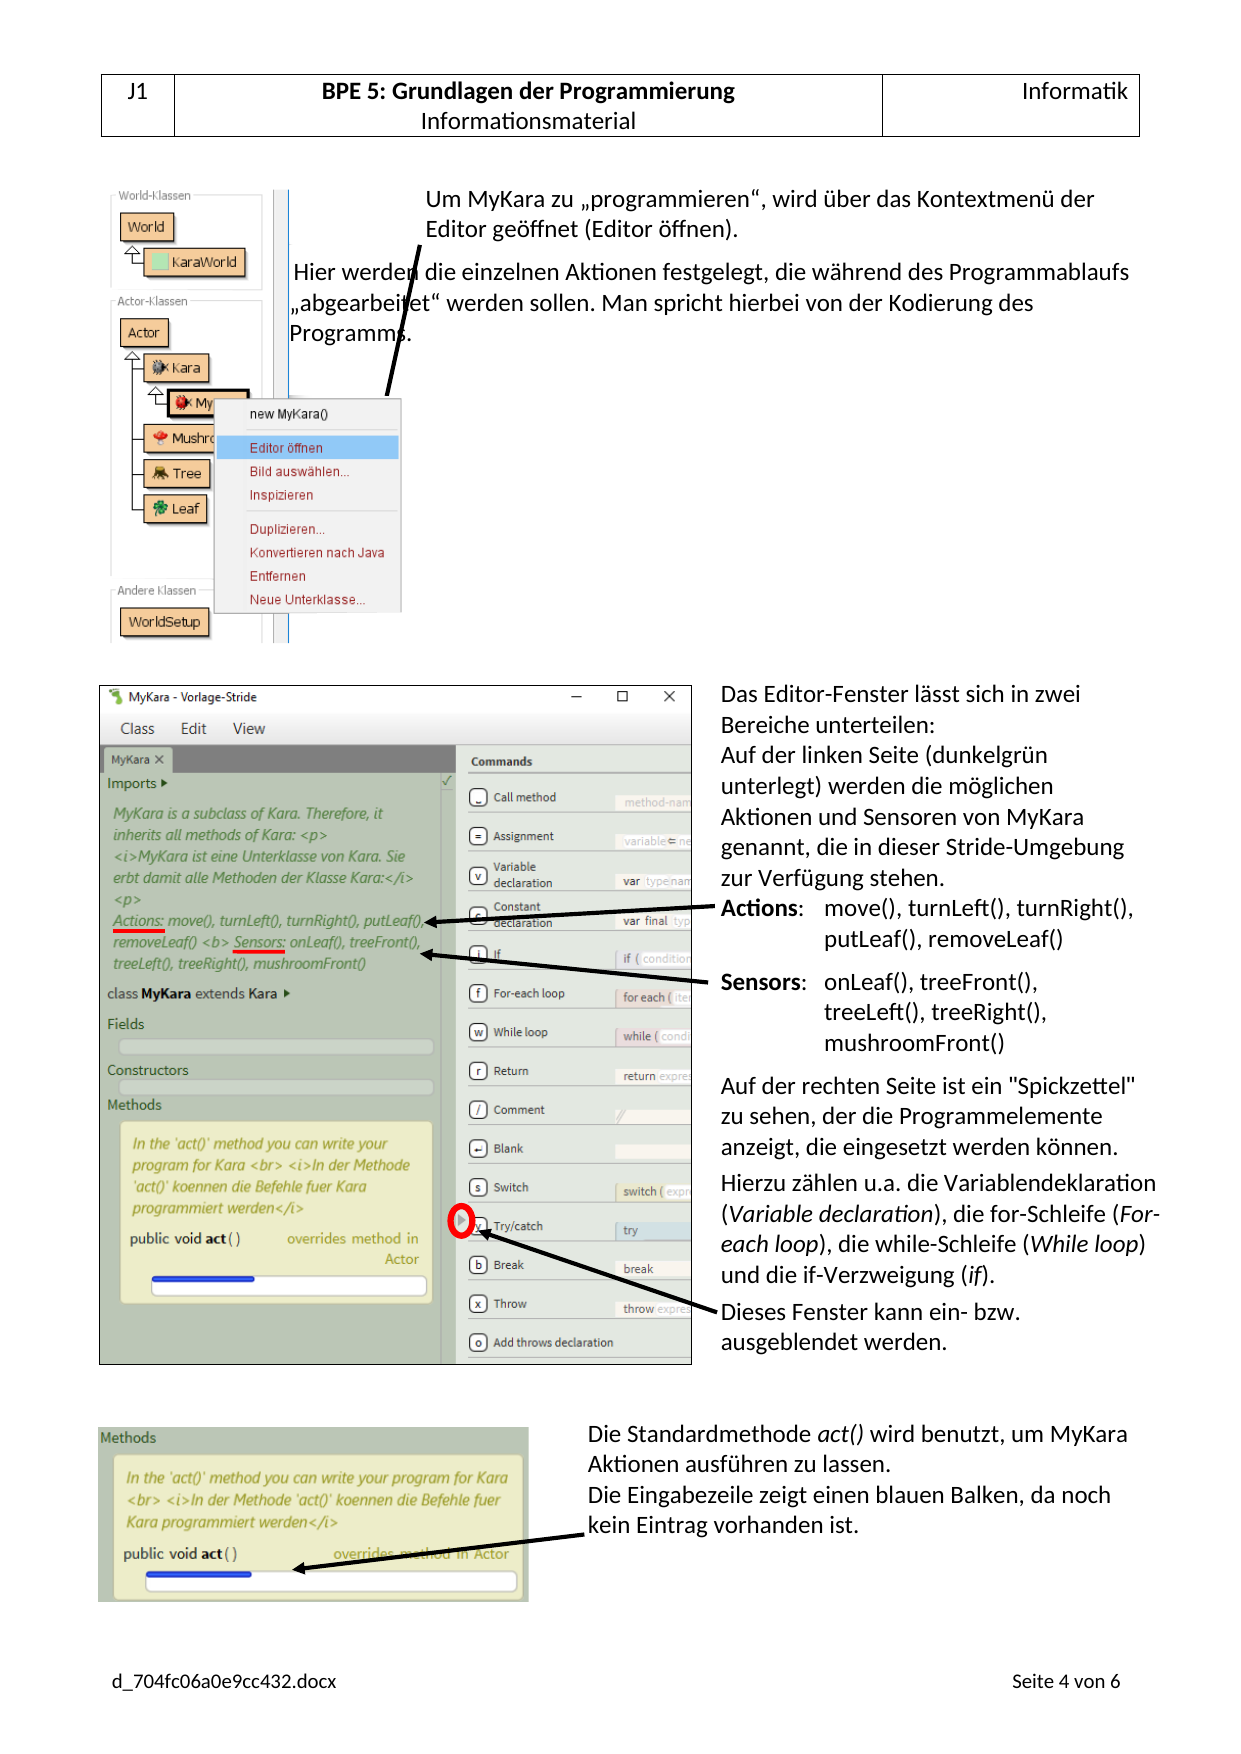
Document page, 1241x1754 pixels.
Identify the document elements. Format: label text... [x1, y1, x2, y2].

text Das Editor-Fenster lässt sich in zwei Bereiche unterteilen: [721, 648, 1140, 709]
text Actions: move(), turnLeft(), turnRight(), putLeaf(), removeLeaf() [721, 862, 1140, 923]
text Hier werden die einzelnen Aktionen festgelegt, die während des Programmablaufs „abgearbeitet“ werden sollen. Man spricht hierbei von der Kodierung des Programms. [407, 256, 1140, 317]
picture [100, 656, 691, 1333]
picture [98, 1396, 529, 1571]
text Die Eingabezeile zeigt einen blauen Balken, da noch kein Eintrag vorhanden ist. [588, 1448, 1140, 1509]
text Auf der rechten Seite ist ein "Spickzettel" zu sehen, der die Programmelemente anzeigt, die eingesetzt werden können. [721, 1039, 1163, 1131]
text Die Standardmethode act() wird benutzt, um MyKara Aktionen ausführen zu lassen. [588, 1387, 1140, 1448]
text Sensors: onLeaf(), treeFront(), treeLeft(), treeRight(), mushroomFront() [721, 935, 1140, 1027]
text Hierzu zählen u.a. die Variablendeklaration (Variable declaration), die for-Schleife (For-each loop), die while-Schleife (While loop) und die if-Verzweigung (if). [721, 1137, 1163, 1259]
text Dieses Fenster kann ein- bzw. ausgeblendet werden. [721, 1265, 1163, 1326]
text Um MyKara zu „programmieren“, wird über das Kontextmenü der Editor geöffnet (Editor öffnen). [425, 183, 1140, 244]
text Hier werden die einzelnen Aktionen festgelegt, die während des Programmablaufs „abgearbeitet“ werden sollen. Man spricht hierbei von der Kodierung des Programms. [100, 256, 415, 317]
text Auf der linken Seite (dunkelgrün unterlegt) werden die möglichen Aktionen und Sensoren von MyKara genannt, die in dieser Stride-Umgebung zur Verfügung stehen. [721, 709, 1140, 862]
